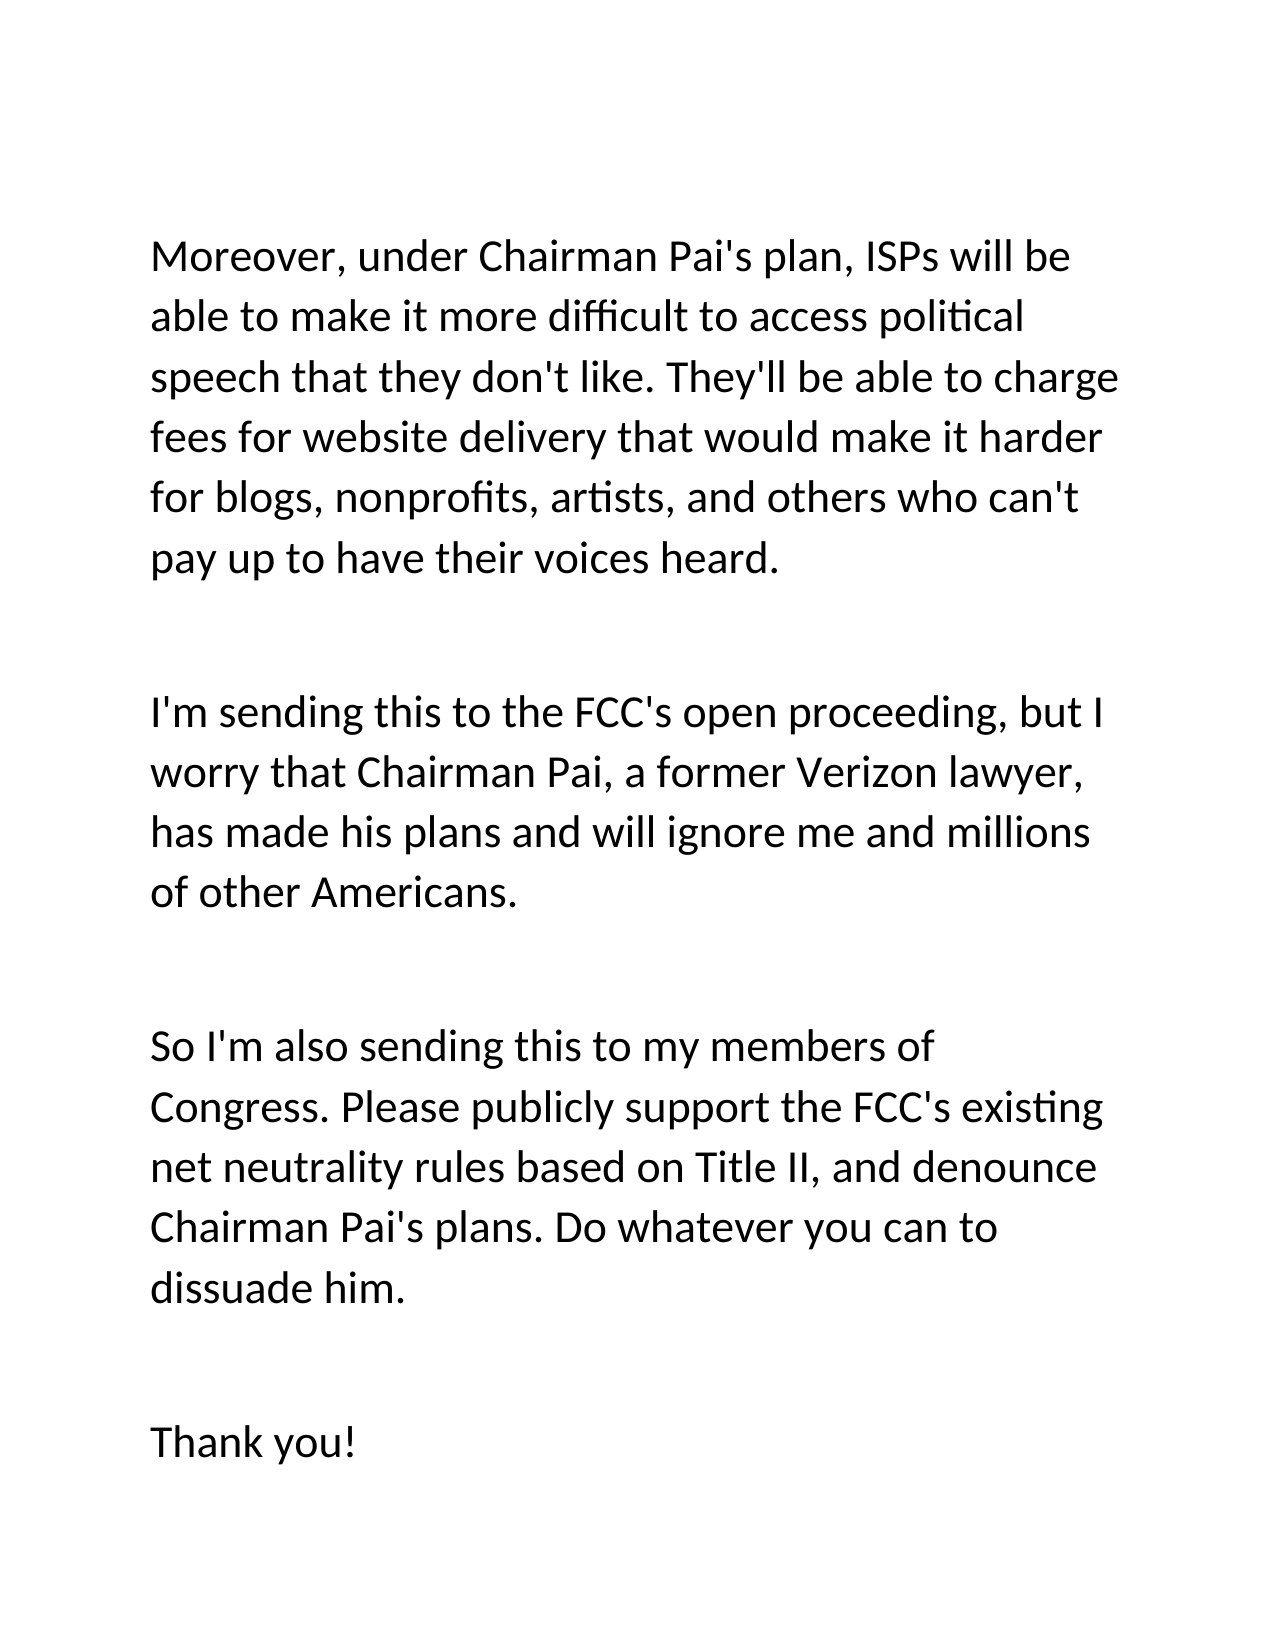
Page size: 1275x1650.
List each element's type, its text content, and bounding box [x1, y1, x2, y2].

text I'm sending this to the FCC's open proceeding, but I worry that Chairman Pai, a former Verizon lawyer, has made his plans and will ignore me and millions of other Americans. [150, 682, 1125, 919]
text So I'm also sending this to my members of Congress. Please publicly support the FCC's existing net neutrality rules based on Title II, and denounce Chairman Pai's plans. Do whatever you can to dissuade him. [150, 1017, 1125, 1314]
text Thank you! [150, 1413, 1125, 1468]
text Moreover, under Chairman Pai's plan, ISPs will be able to make it more difficult to access political speech that they don't like. They'll be able to charge fees for website delivery that would make it harder for blogs, nonprofits, artists, and others who can't pay up to have their voices heard. [150, 227, 1125, 584]
